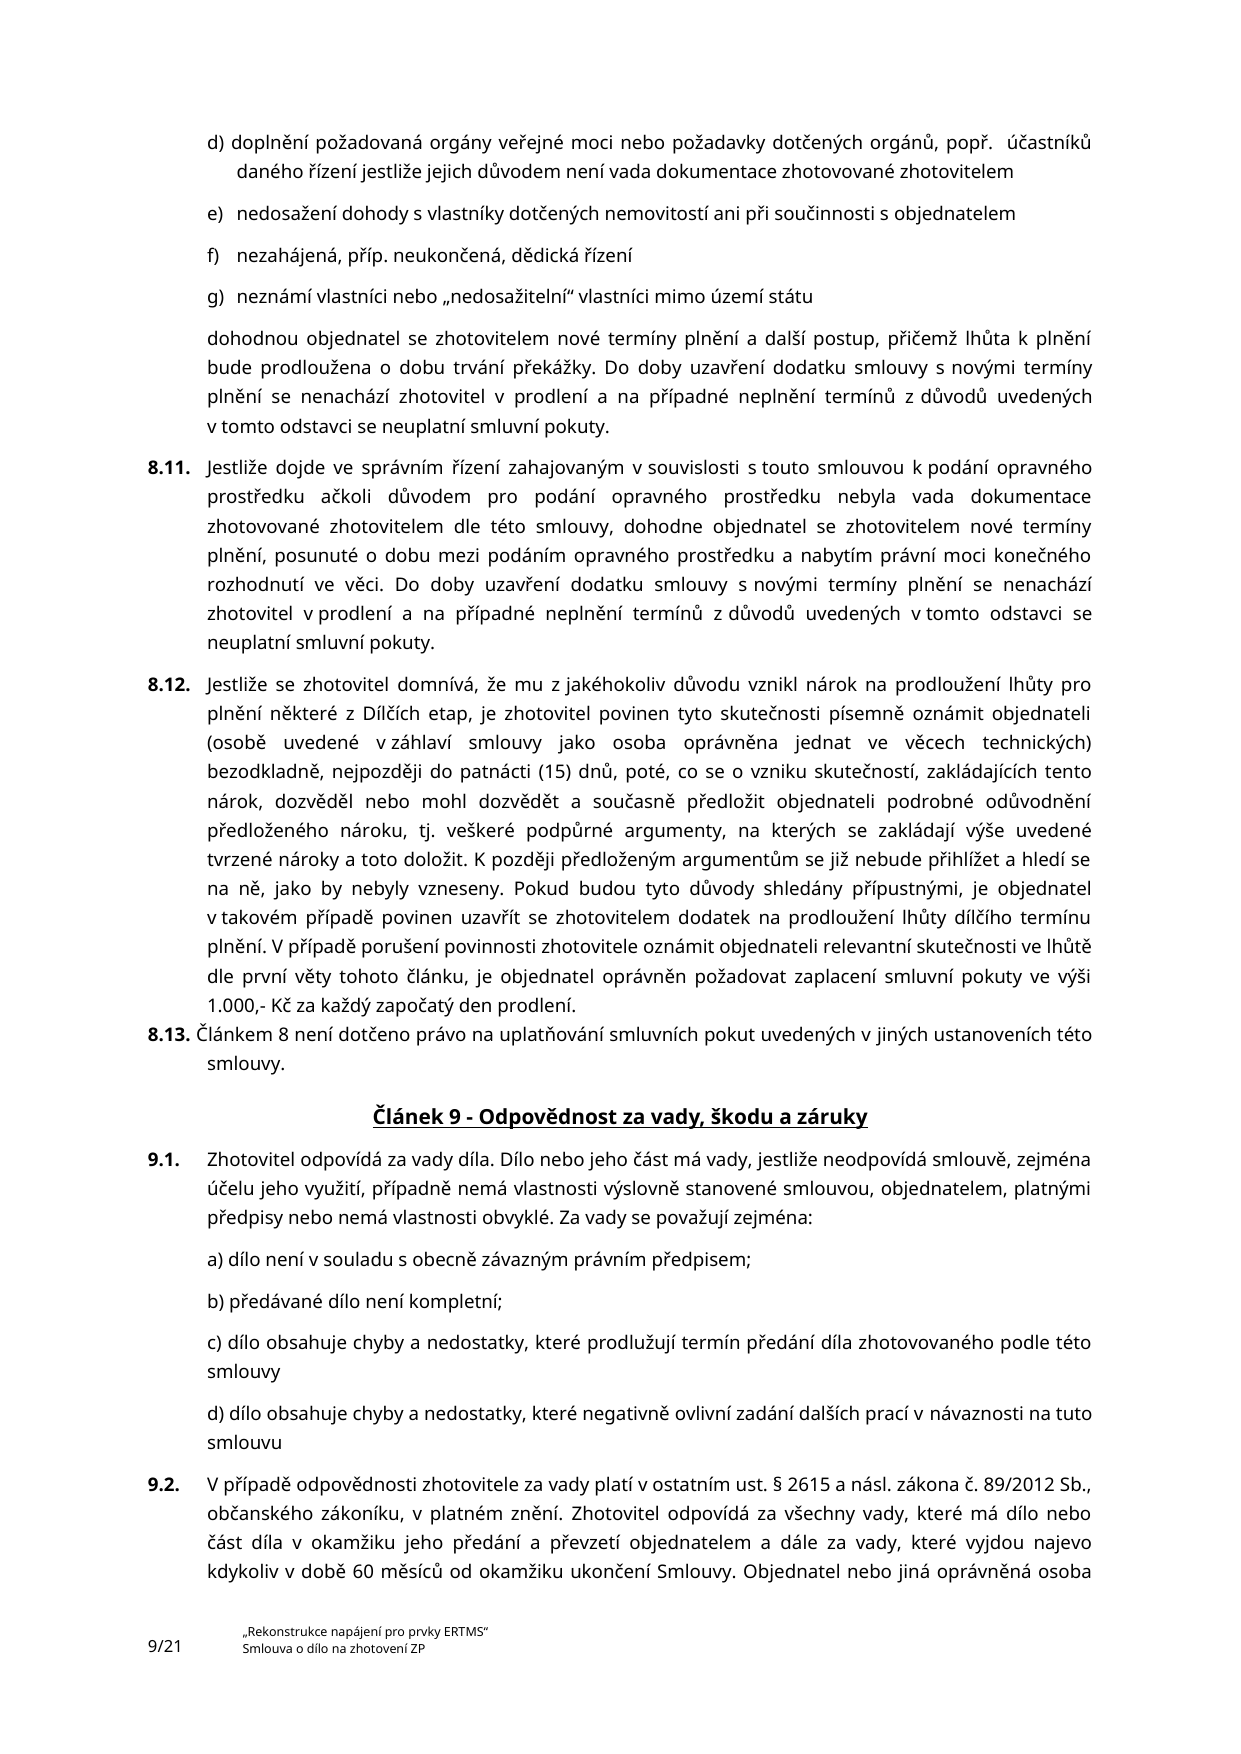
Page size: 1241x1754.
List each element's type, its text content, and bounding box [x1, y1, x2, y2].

subtitle a) dílo není v souladu s obecně závazným právním předpisem; [207, 1243, 1092, 1272]
subtitle b) předávané dílo není kompletní; [207, 1285, 1092, 1314]
text 8.13. Článkem 8 není dotčeno právo na uplatňování smluvních pokut uvedených v jiných ustanoveních této smlouvy. [148, 1018, 1092, 1076]
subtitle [148, 1468, 1092, 1585]
subtitle d) dílo obsahuje chyby a nedostatky, které negativně ovlivní zadání dalších prací v návaznosti na tuto smlouvu [207, 1397, 1092, 1456]
text d) doplnění požadovaná orgány veřejné moci nebo požadavky dotčených orgánů, popř. účastníků daného řízení jestliže jejich důvodem není vada dokumentace zhotovované zhotovitelem [207, 126, 1092, 185]
text e) nedosažení dohody s vlastníky dotčených nemovitostí ani při součinnosti s objednatelem [207, 197, 1092, 226]
text 8.12. Jestliže se zhotovitel domnívá, že mu z jakéhokoliv důvodu vznikl nárok na prodloužení lhůty pro plnění některé z Dílčích etap, je zhotovitel povinen tyto skutečnosti písemně oznámit objednateli (osobě uvedené v záhlaví smlouvy jako osoba oprávněna jednat ve věcech technických) bezodkladně, nejpozději do patnácti (15) dnů, poté, co se o vzniku skutečností, zakládajících tento nárok, dozvěděl nebo mohl dozvědět a současně předložit objednateli podrobné odůvodnění předloženého nároku, tj. veškeré podpůrné argumenty, na kterých se zakládají výše uvedené tvrzené nároky a toto doložit. K později předloženým argumentům se již nebude přihlížet a hledí se na ně, jako by nebyly vzneseny. Pokud budou tyto důvody shledány přípustnými, je objednatel v takovém případě povinen uzavřít se zhotovitelem dodatek na prodloužení lhůty dílčího termínu plnění. V případě porušení povinnosti zhotovitele oznámit objednateli relevantní skutečnosti ve lhůtě dle první věty tohoto článku, je objednatel oprávněn požadovat zaplacení smluvní pokuty ve výši 1.000,- Kč za každý započatý den prodlení. [148, 668, 1092, 1018]
subtitle Článek 9 - Odpovědnost za vady, škodu a záruky [148, 1101, 1092, 1131]
text f) nezahájená, příp. neukončená, dědická řízení [207, 239, 1092, 268]
text dohodnou objednatel se zhotovitelem nové termíny plnění a další postup, přičemž lhůta k plnění bude prodloužena o dobu trvání překážky. Do doby uzavření dodatku smlouvy s novými termíny plnění se nenachází zhotovitel v prodlení a na případné neplnění termínů z důvodů uvedených v tomto odstavci se neuplatní smluvní pokuty. [207, 322, 1092, 439]
subtitle 9.1. Zhotovitel odpovídá za vady díla. Dílo nebo jeho část má vady, jestliže neodpovídá smlouvě, zejména účelu jeho využití, případně nemá vlastnosti výslovně stanovené smlouvou, objednatelem, platnými předpisy nebo nemá vlastnosti obvyklé. Za vady se považují zejména: [148, 1143, 1092, 1231]
subtitle c) dílo obsahuje chyby a nedostatky, které prodlužují termín předání díla zhotovovaného podle této smlouvy [207, 1326, 1092, 1385]
text 8.11. Jestliže dojde ve správním řízení zahajovaným v souvislosti s touto smlouvou k podání opravného prostředku ačkoli důvodem pro podání opravného prostředku nebyla vada dokumentace zhotovované zhotovitelem dle této smlouvy, dohodne objednatel se zhotovitelem nové termíny plnění, posunuté o dobu mezi podáním opravného prostředku a nabytím právní moci konečného rozhodnutí ve věci. Do doby uzavření dodatku smlouvy s novými termíny plnění se nenachází zhotovitel v prodlení a na případné neplnění termínů z důvodů uvedených v tomto odstavci se neuplatní smluvní pokuty. [148, 451, 1092, 656]
text g) neznámí vlastníci nebo „nedosažitelní“ vlastníci mimo území státu [207, 281, 1092, 310]
